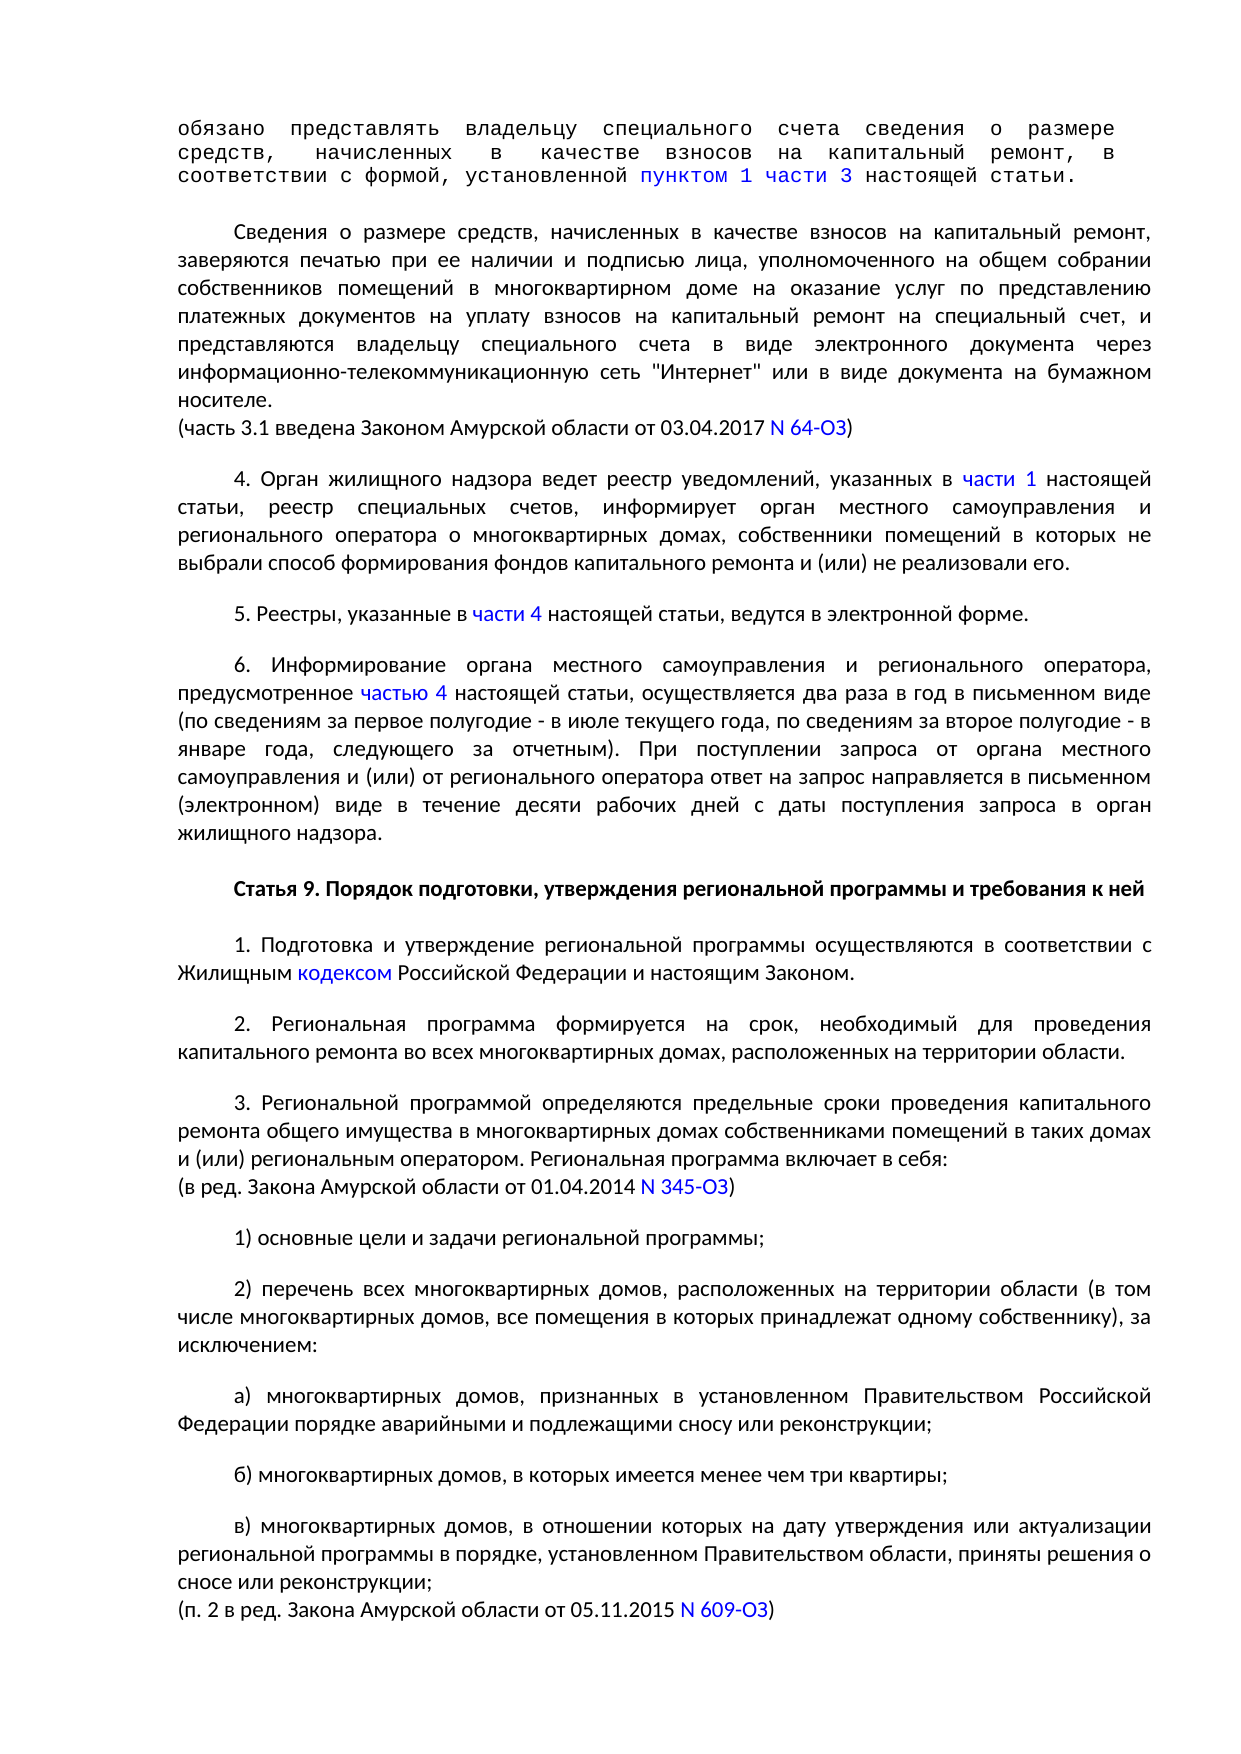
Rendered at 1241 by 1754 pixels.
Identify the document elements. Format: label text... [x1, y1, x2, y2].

text (п. 2 в ред. Закона Амурской области от 05.11.2015 N 609-ОЗ) [177, 1595, 1152, 1623]
title Статья 9. Порядок подготовки, утверждения региональной программы и требования к ней [177, 874, 1152, 902]
text 5. Реестры, указанные в части 4 настоящей статьи, ведутся в электронной форме. [177, 599, 1152, 627]
text в) многоквартирных домов, в отношении которых на дату утверждения или актуализации региональной программы в порядке, установленном Правительством области, приняты решения о сносе или реконструкции; [177, 1511, 1152, 1595]
text 4. Орган жилищного надзора ведет реестр уведомлений, указанных в части 1 настоящей статьи, реестр специальных счетов, информирует орган местного самоуправления и регионального оператора о многоквартирных домах, собственники помещений в которых не выбрали способ формирования фондов капитального ремонта и (или) не реализовали его. [177, 464, 1152, 576]
text 1. Подготовка и утверждение региональной программы осуществляются в соответствии с Жилищным кодексом Российской Федерации и настоящим Законом. [177, 930, 1152, 986]
text 3. Региональной программой определяются предельные сроки проведения капитального ремонта общего имущества в многоквартирных домах собственниками помещений в таких домах и (или) региональным оператором. Региональная программа включает в себя: [177, 1088, 1152, 1172]
text 6. Информирование органа местного самоуправления и регионального оператора, предусмотренное частью 4 настоящей статьи, осуществляется два раза в год в письменном виде (по сведениям за первое полугодие - в июле текущего года, по сведениям за второе полугодие - в январе года, следующего за отчетным). При поступлении запроса от органа местного самоуправления и (или) от регионального оператора ответ на запрос направляется в письменном (электронном) виде в течение десяти рабочих дней с даты поступления запроса в орган жилищного надзора. [177, 650, 1152, 846]
text 2) перечень всех многоквартирных домов, расположенных на территории области (в том числе многоквартирных домов, все помещения в которых принадлежат одному собственнику), за исключением: [177, 1274, 1152, 1358]
text (часть 3.1 введена Законом Амурской области от 03.04.2017 N 64-ОЗ) [177, 413, 1152, 441]
text (в ред. Закона Амурской области от 01.04.2014 N 345-ОЗ) [177, 1172, 1152, 1200]
text 2. Региональная программа формируется на срок, необходимый для проведения капитального ремонта во всех многоквартирных домах, расположенных на территории области. [177, 1009, 1152, 1065]
text б) многоквартирных домов, в которых имеется менее чем три квартиры; [177, 1460, 1152, 1488]
text соответствии с формой, установленной пунктом 1 части 3 настоящей статьи. [177, 165, 1152, 189]
text средств, начисленных в качестве взносов на капитальный ремонт, в [177, 142, 1152, 165]
text 1) основные цели и задачи региональной программы; [177, 1223, 1152, 1251]
text Сведения о размере средств, начисленных в качестве взносов на капитальный ремонт, заверяются печатью при ее наличии и подписью лица, уполномоченного на общем собрании собственников помещений в многоквартирном доме на оказание услуг по представлению платежных документов на уплату взносов на капитальный ремонт на специальный счет, и представляются владельцу специального счета в виде электронного документа через информационно-телекоммуникационную сеть "Интернет" или в виде документа на бумажном носителе. [177, 217, 1152, 413]
text обязано представлять владельцу специального счета сведения о размере [177, 118, 1152, 142]
text а) многоквартирных домов, признанных в установленном Правительством Российской Федерации порядке аварийными и подлежащими сносу или реконструкции; [177, 1381, 1152, 1437]
